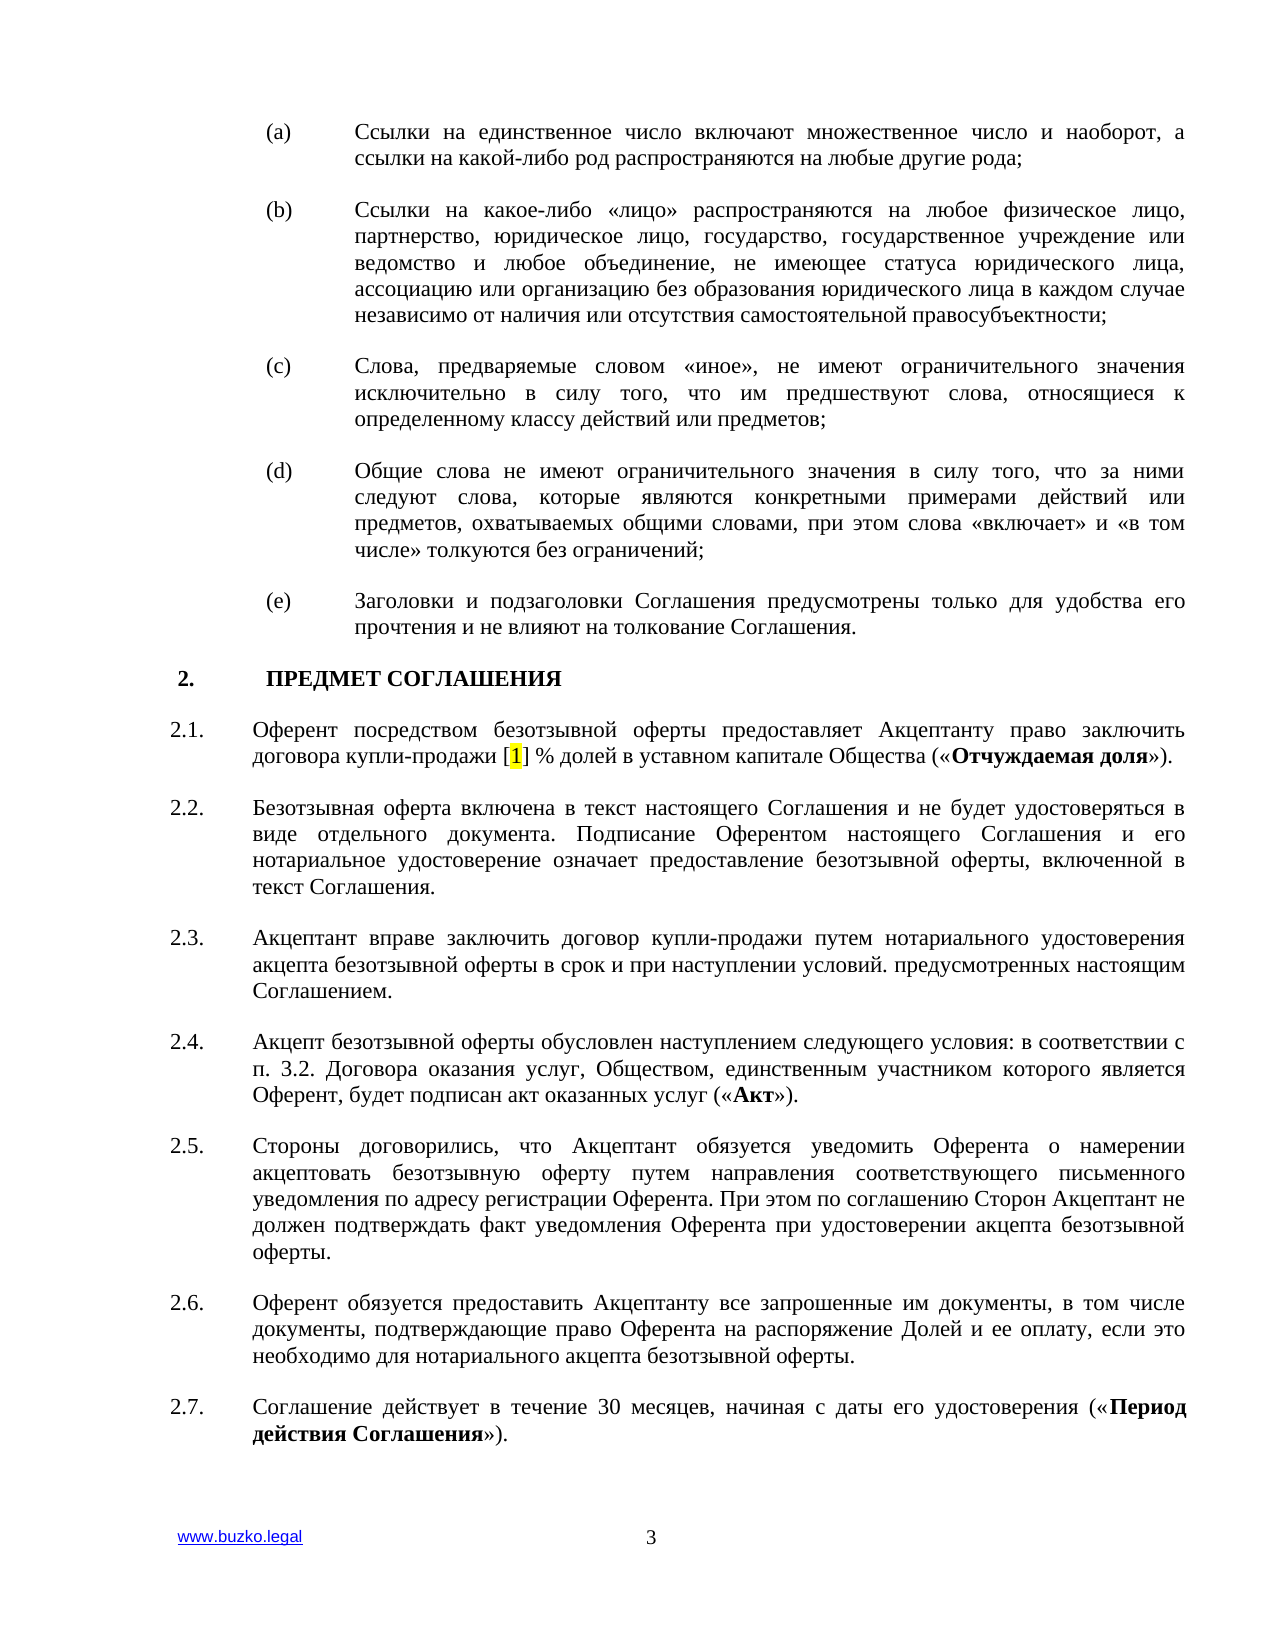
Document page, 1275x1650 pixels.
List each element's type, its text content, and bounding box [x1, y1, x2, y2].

subtitle Слова, предваряемые словом «иное», не имеют ограничительного значения исключительно в силу того, что им предшествуют слова, относящиеся к определенному классу действий или предметов; [266, 353, 1186, 432]
subtitle Безотзывная оферта включена в текст настоящего Соглашения и не будет удостоверяться в виде отдельного документа. Подписание Оферентом настоящего Соглашения и его нотариальное удостоверение означает предоставление безотзывной оферты, включенной в текст Соглашения. [170, 794, 1186, 899]
subtitle Оферент обязуется предоставить Акцептанту все запрошенные им документы, в том числе документы, подтверждающие право Оферента на распоряжение Долей и ее оплату, если это необходимо для нотариального акцепта безотзывной оферты. [170, 1289, 1186, 1368]
subtitle Стороны договорились, что Акцептант обязуется уведомить Оферента о намерении акцептовать безотзывную оферту путем направления соответствующего письменного уведомления по адресу регистрации Оферента. При этом по соглашению Сторон Акцептант не должен подтверждать факт уведомления Оферента при удостоверении акцепта безотзывной оферты. [170, 1132, 1186, 1264]
subtitle Акцептант вправе заключить договор купли-продажи путем нотариального удостоверения акцепта безотзывной оферты в срок и при наступлении условий. предусмотренных настоящим Соглашением. [170, 924, 1186, 1003]
subtitle Ссылки на какое-либо «лицо» распространяются на любое физическое лицо, партнерство, юридическое лицо, государство, государственное учреждение или ведомство и любое объединение, не имеющее статуса юридического лица, ассоциацию или организацию без образования юридического лица в каждом случае независимо от наличия или отсутствия самостоятельной правосубъектности; [266, 196, 1186, 328]
subtitle Общие слова не имеют ограничительного значения в силу того, что за ними следуют слова, которые являются конкретными примерами действий или предметов, охватываемых общими словами, при этом слова «включает» и «в том числе» толкуются без ограничений; [266, 457, 1186, 562]
subtitle Оферент посредством безотзывной оферты предоставляет Акцептанту право заключить договора купли-продажи [1] % долей в уставном капитале Общества («Отчуждаемая доля»). [170, 716, 1186, 769]
subtitle Соглашение действует в течение 30 месяцев, начиная с даты его удостоверения («Период действия Соглашения»). [170, 1393, 1186, 1446]
subtitle ПРЕДМЕТ СОГЛАШЕНИЯ [177, 665, 1186, 691]
subtitle Ссылки на единственное число включают множественное число и наоборот, а ссылки на какой-либо род распространяются на любые другие рода; [266, 118, 1186, 171]
subtitle Заголовки и подзаголовки Соглашения предусмотрены только для удобства его прочтения и не влияют на толкование Соглашения. [266, 587, 1186, 640]
subtitle Акцепт безотзывной оферты обусловлен наступлением следующего условия: в соответствии с п. 3.2. Договора оказания услуг, Обществом, единственным участником которого является Оферент, будет подписан акт оказанных услуг («Акт»). [170, 1028, 1186, 1107]
